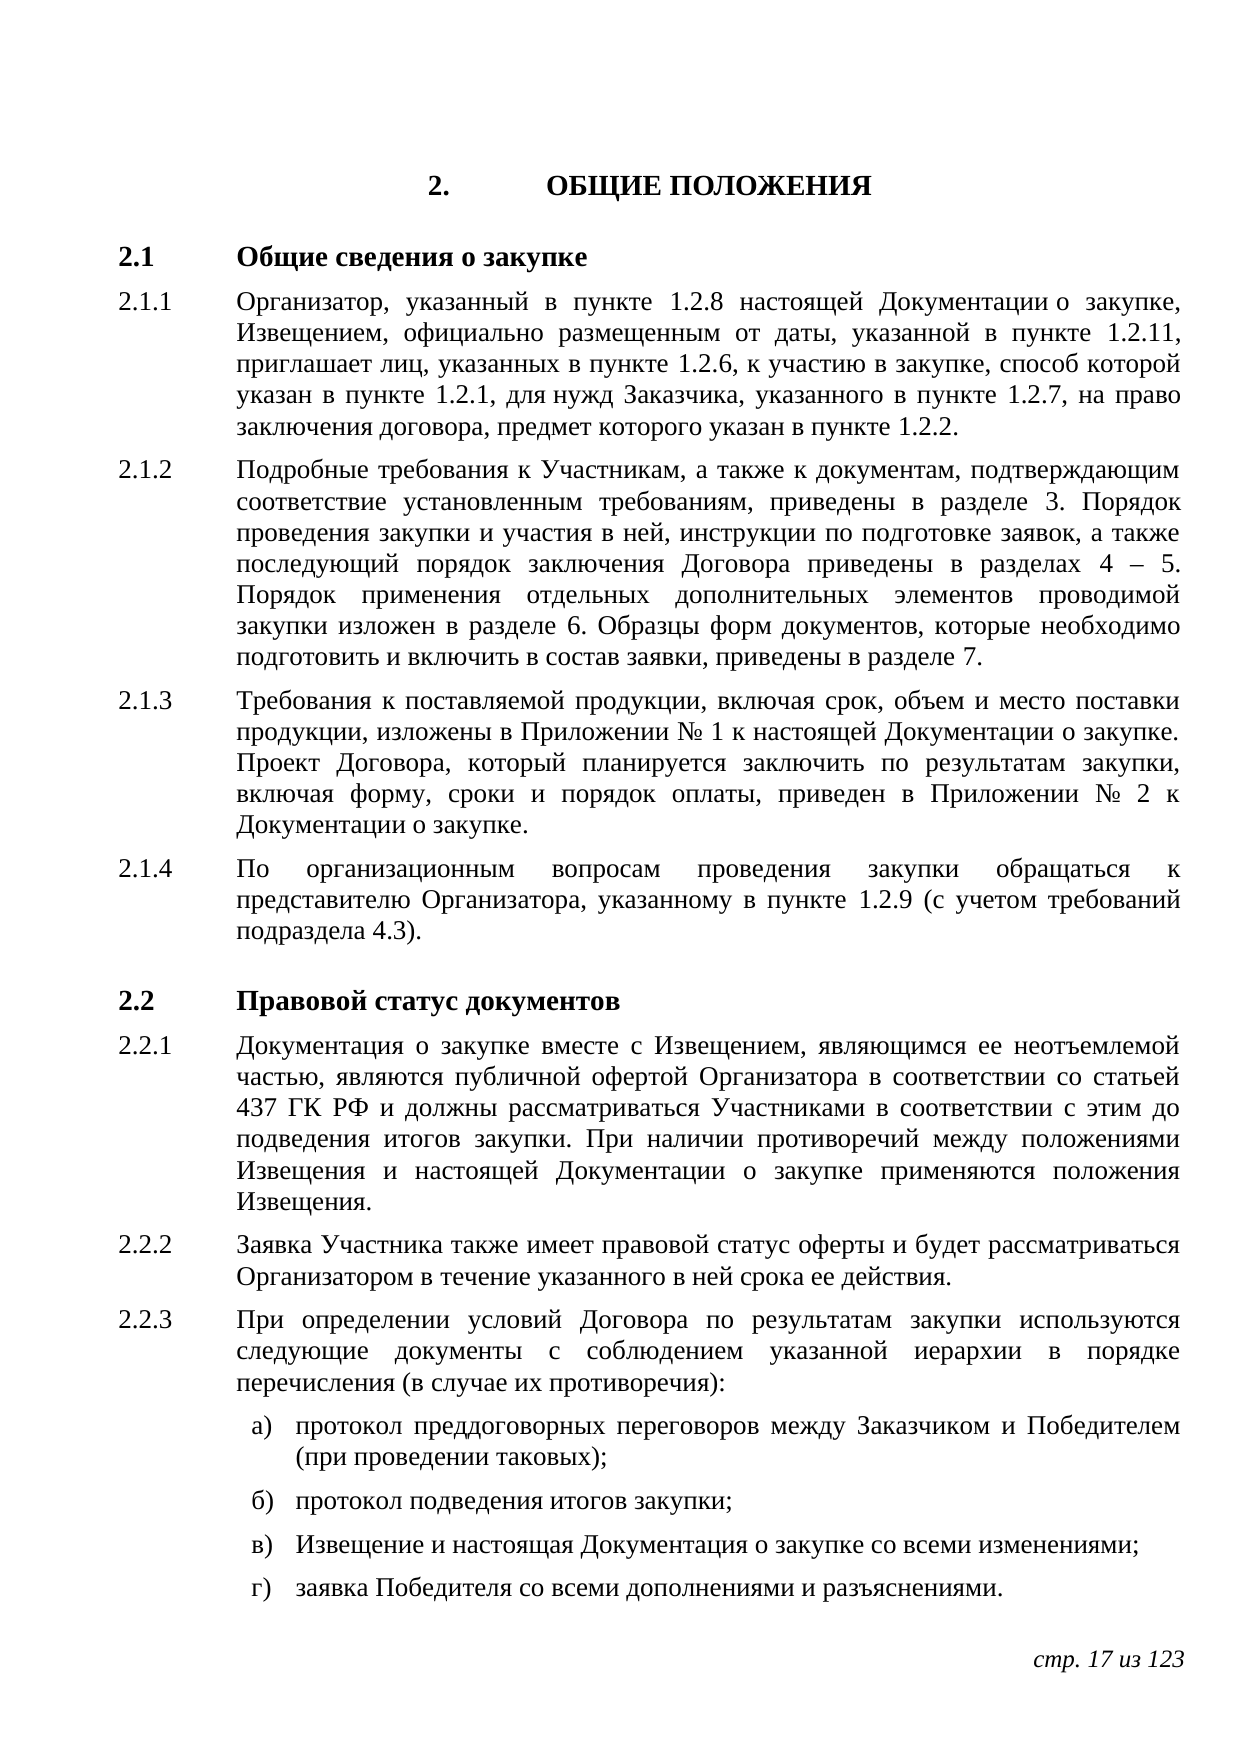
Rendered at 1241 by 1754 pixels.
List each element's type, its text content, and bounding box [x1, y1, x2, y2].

text Требования к поставляемой продукции, включая срок, объем и место поставки продукции, изложены в Приложении № 1 к настоящей Документации о закупке. Проект Договора, который планируется заключить по результатам закупки, включая форму, сроки и порядок оплаты, приведен в Приложении № 2 к Документации о закупке. [118, 684, 1181, 840]
subtitle ОБЩИЕ ПОЛОЖЕНИЯ [118, 168, 1181, 202]
list Документация о закупке вместе с Извещением, являющимся ее неотъемлемой частью, являются публичной офертой Организатора в соответствии со статьей 437 ГК РФ и должны рассматриваться Участниками в соответствии с этим до подведения итогов закупки. При наличии противоречий между положениями Извещения и настоящей Документации о закупке применяются положения Извещения. [118, 1029, 1181, 1216]
list Извещение и настоящая Документация о закупке со всеми изменениями; [251, 1528, 1181, 1559]
list протокол подведения итогов закупки; [251, 1484, 1181, 1515]
text Организатор, указанный в пункте 1.2.8 настоящей Документации о закупке, Извещением, официально размещенным от даты, указанной в пункте 1.2.11, приглашает лиц, указанных в пункте 1.2.6, к участию в закупке, способ которой указан в пункте 1.2.1, для нужд Заказчика, указанного в пункте 1.2.7, на право заключения договора, предмет которого указан в пункте 1.2.2. [118, 285, 1181, 441]
text Подробные требования к Участникам, а также к документам, подтверждающим соответствие установленным требованиям, приведены в разделе 3. Порядок проведения закупки и участия в ней, инструкции по подготовке заявок, а также последующий порядок заключения Договора приведены в разделах 4 – 5. Порядок применения отдельных дополнительных элементов проводимой закупки изложен в разделе 6. Образцы форм документов, которые необходимо подготовить и включить в состав заявки, приведены в разделе 7. [118, 453, 1181, 671]
text По организационным вопросам проведения закупки обращаться к представителю Организатора, указанному в пункте 1.2.9 (с учетом требований подраздела 4.3). [118, 852, 1181, 946]
text При определении условий Договора по результатам закупки используются следующие документы с соблюдением указанной иерархии в порядке перечисления (в случае их противоречия): [118, 1303, 1181, 1397]
subtitle Правовой статус документов [118, 983, 1181, 1017]
subtitle Общие сведения о закупке [118, 239, 1181, 273]
list протокол преддоговорных переговоров между Заказчиком и Победителем (при проведении таковых); [251, 1409, 1181, 1472]
list Заявка Участника также имеет правовой статус оферты и будет рассматриваться Организатором в течение указанного в ней срока ее действия. [118, 1228, 1181, 1291]
list заявка Победителя со всеми дополнениями и разъяснениями. [251, 1571, 1181, 1602]
